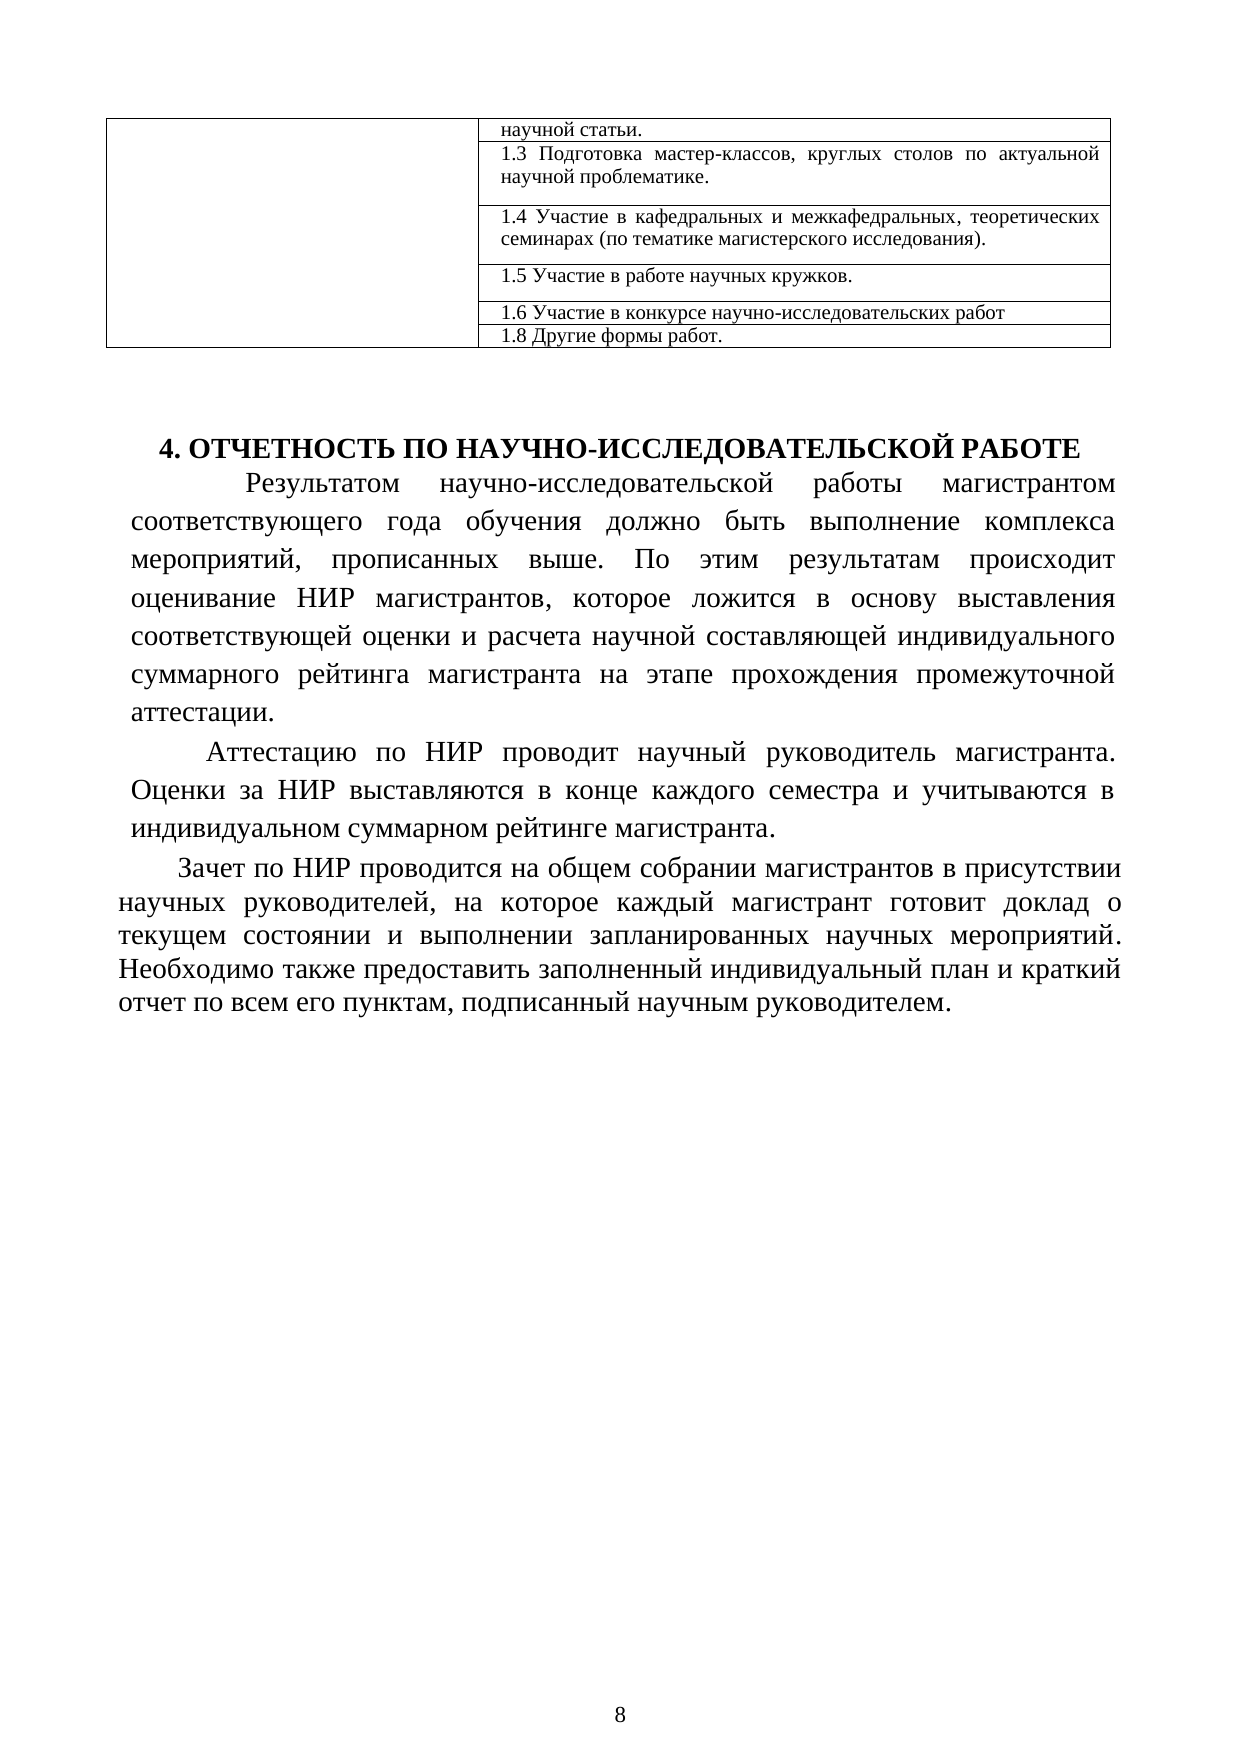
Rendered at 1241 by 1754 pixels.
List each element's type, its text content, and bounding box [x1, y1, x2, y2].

subtitle 4. ОТЧЕТНОСТЬ ПО НАУЧНО-ИССЛЕДОВАТЕЛЬСКОЙ РАБОТЕ [118, 431, 1122, 465]
table_cell 1.4 Участие в кафедральных и межкафедральных, теоретических семинарах (по тематике магистерского исследования). [479, 206, 1110, 264]
table_cell 1.3 Подготовка мастер-классов, круглых столов по актуальной научной проблематике. [479, 142, 1110, 205]
text Результатом научно-исследовательской работы магистрантом соответствующего года обучения должно быть выполнение комплекса мероприятий, прописанных выше. По этим результатам происходит оценивание НИР магистрантов, которое ложится в основу выставления соответствующей оценки и расчета научной составляющей индивидуального суммарного рейтинга магистранта на этапе прохождения промежуточной аттестации. [131, 465, 1116, 728]
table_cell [479, 119, 1110, 141]
table_cell 1.6 Участие в конкурсе научно-исследовательских работ [479, 302, 1110, 324]
table_cell 1.8 Другие формы работ. [479, 325, 1110, 347]
text Аттестацию по НИР проводит научный руководитель магистранта. Оценки за НИР выставляются в конце каждого семестра и учитываются в индивидуальном суммарном рейтинге магистранта. [131, 734, 1116, 844]
table_cell 1.5 Участие в работе научных кружков. [479, 265, 1110, 301]
text Зачет по НИР проводится на общем собрании магистрантов в присутствии научных руководителей, на которое каждый магистрант готовит доклад о текущем состоянии и выполнении запланированных научных мероприятий. Необходимо также предоставить заполненный индивидуальный план и краткий отчет по всем его пунктам, подписанный научным руководителем. [118, 850, 1122, 1018]
